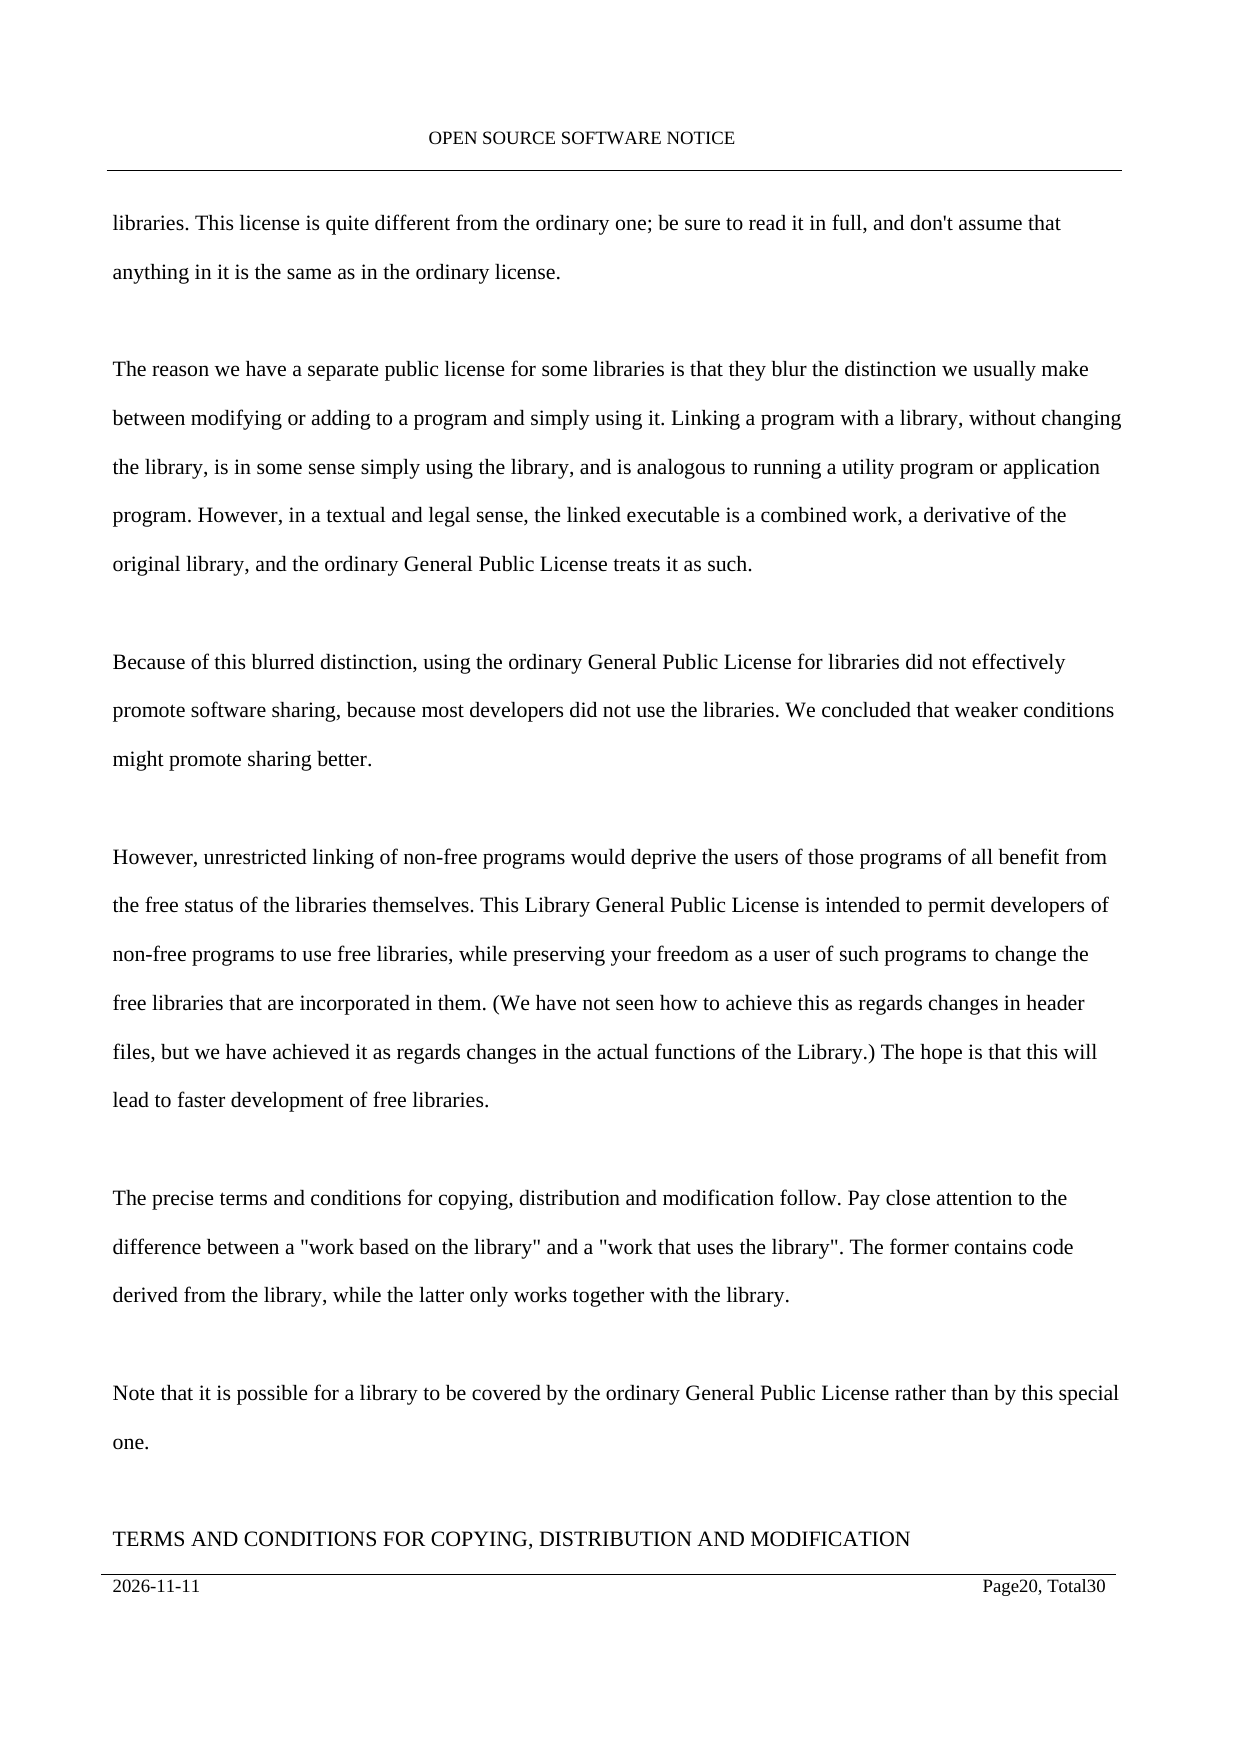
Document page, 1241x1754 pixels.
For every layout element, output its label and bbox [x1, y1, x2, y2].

text [112, 206, 1128, 1555]
